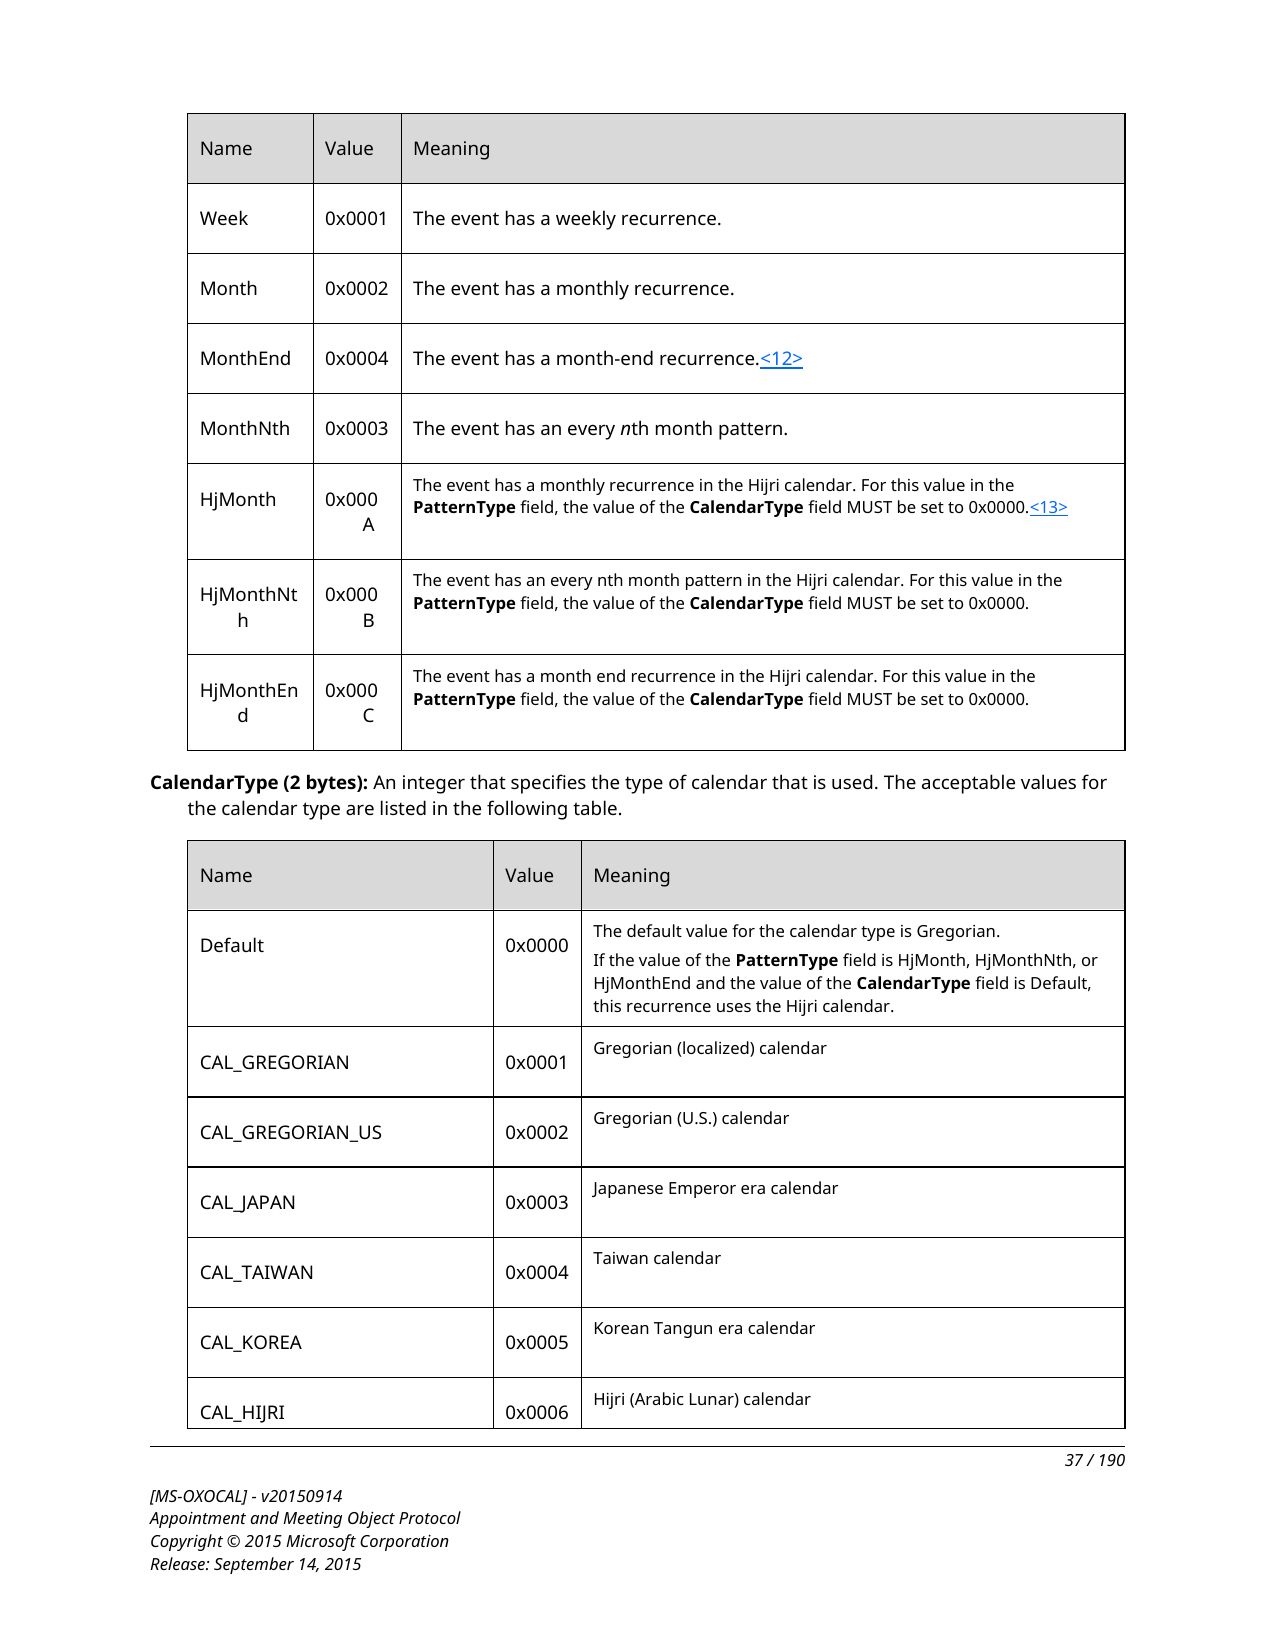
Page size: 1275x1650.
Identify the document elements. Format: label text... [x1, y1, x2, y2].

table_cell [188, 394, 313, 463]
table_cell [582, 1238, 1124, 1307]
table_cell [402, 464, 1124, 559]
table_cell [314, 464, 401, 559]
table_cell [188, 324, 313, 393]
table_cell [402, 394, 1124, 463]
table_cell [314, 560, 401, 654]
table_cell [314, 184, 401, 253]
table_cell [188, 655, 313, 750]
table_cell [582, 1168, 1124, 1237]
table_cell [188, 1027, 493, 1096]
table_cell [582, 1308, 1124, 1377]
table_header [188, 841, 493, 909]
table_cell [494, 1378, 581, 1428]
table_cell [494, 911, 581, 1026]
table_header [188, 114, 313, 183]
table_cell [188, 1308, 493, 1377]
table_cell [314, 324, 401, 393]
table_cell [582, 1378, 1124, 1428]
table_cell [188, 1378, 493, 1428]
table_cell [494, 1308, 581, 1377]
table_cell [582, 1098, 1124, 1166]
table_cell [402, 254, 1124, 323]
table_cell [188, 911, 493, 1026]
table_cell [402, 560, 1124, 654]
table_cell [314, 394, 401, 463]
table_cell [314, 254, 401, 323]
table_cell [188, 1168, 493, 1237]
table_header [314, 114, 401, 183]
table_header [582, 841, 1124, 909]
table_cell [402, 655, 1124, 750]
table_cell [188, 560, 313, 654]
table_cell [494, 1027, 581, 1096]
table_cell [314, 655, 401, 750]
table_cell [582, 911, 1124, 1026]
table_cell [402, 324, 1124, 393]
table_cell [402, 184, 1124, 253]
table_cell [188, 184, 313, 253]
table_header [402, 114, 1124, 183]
text CalendarType (2 bytes): An integer that specifies the type of calendar that is used. The acceptable values for the calendar type are listed in the following table. [150, 770, 1125, 821]
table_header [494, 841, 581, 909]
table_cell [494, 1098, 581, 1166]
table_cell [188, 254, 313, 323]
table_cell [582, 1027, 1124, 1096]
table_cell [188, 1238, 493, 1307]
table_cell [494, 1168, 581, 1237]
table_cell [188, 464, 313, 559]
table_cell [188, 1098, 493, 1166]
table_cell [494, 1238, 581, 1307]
